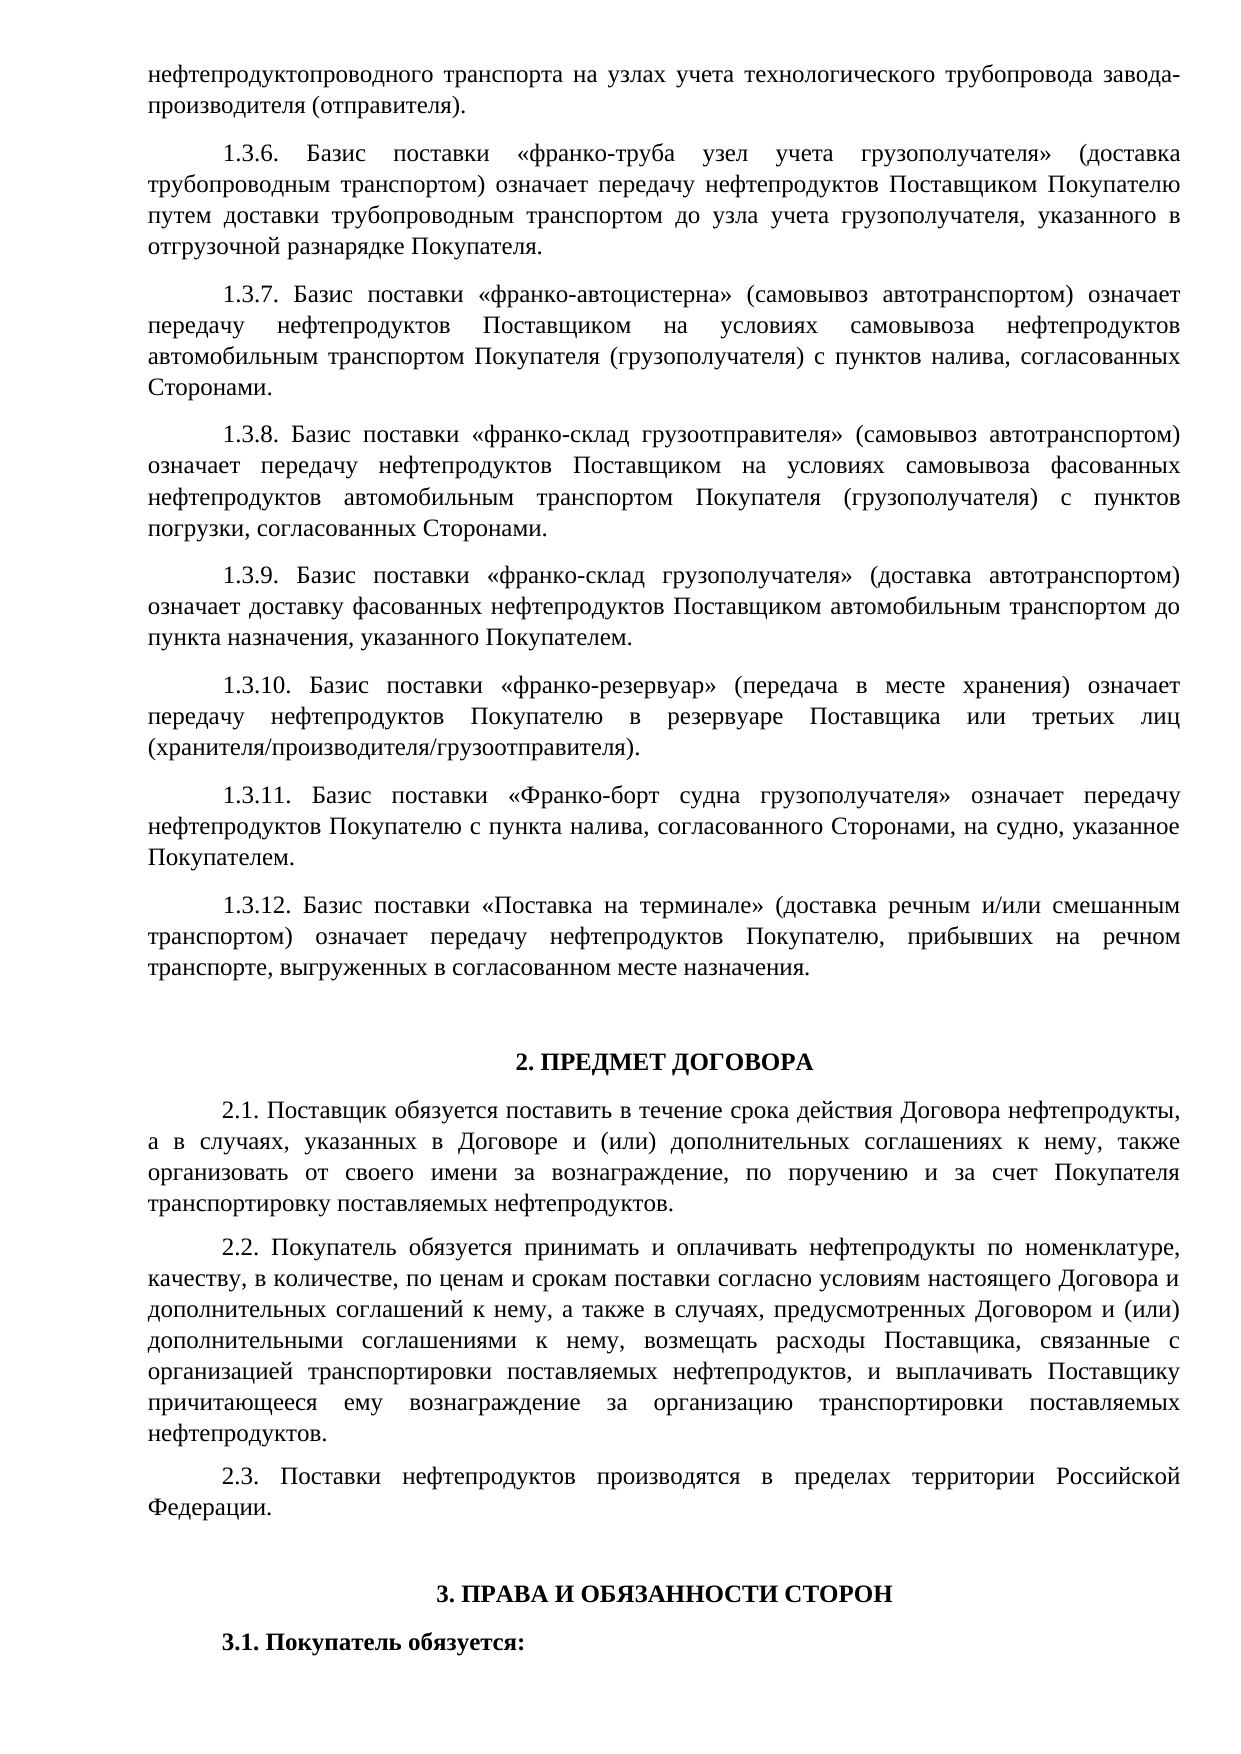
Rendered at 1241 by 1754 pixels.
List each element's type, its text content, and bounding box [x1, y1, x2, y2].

text 2. ПРЕДМЕТ ДОГОВОРА [148, 1047, 1181, 1076]
text 2.1. Поставщик обязуется поставить в течение срока действия Договора нефтепродукты, а в случаях, указанных в Договоре и (или) дополнительных соглашениях к нему, также организовать от своего имени за вознаграждение, по поручению и за счет Покупателя транспортировку поставляемых нефтепродуктов. [148, 1095, 1181, 1217]
text 1.3.9. Базис поставки «франко-склад грузополучателя» (доставка автотранспортом) означает доставку фасованных нефтепродуктов Поставщиком автомобильным транспортом до пункта назначения, указанного Покупателем. [148, 560, 1181, 651]
text 1.3.8. Базис поставки «франко-склад грузоотправителя» (самовывоз автотранспортом) означает передачу нефтепродуктов Поставщиком на условиях самовывоза фасованных нефтепродуктов автомобильным транспортом Покупателя (грузополучателя) с пунктов погрузки, согласованных Сторонами. [148, 419, 1181, 541]
text 1.3.6. Базис поставки «франко-труба узел учета грузополучателя» (доставка трубопроводным транспортом) означает передачу нефтепродуктов Поставщиком Покупателю путем доставки трубопроводным транспортом до узла учета грузополучателя, указанного в отгрузочной разнарядке Покупателя. [148, 138, 1181, 260]
text 2.2. Покупатель обязуется принимать и оплачивать нефтепродукты по номенклатуре, качеству, в количестве, по ценам и срокам поставки согласно условиям настоящего Договора и дополнительных соглашений к нему, а также в случаях, предусмотренных Договором и (или) дополнительными соглашениями к нему, возмещать расходы Поставщика, связанные с организацией транспортировки поставляемых нефтепродуктов, и выплачивать Поставщику причитающееся ему вознаграждение за организацию транспортировки поставляемых нефтепродуктов. [148, 1232, 1181, 1447]
text 1.3.7. Базис поставки «франко-автоцистерна» (самовывоз автотранспортом) означает передачу нефтепродуктов Поставщиком на условиях самовывоза нефтепродуктов автомобильным транспортом Покупателя (грузополучателя) с пунктов налива, согласованных Сторонами. [148, 279, 1181, 401]
text 2.3. Поставки нефтепродуктов производятся в пределах территории Российской Федерации. [148, 1461, 1181, 1521]
text 1.3.12. Базис поставки «Поставка на терминале» (доставка речным и/или смешанным транспортом) означает передачу нефтепродуктов Покупателю, прибывших на речном транспорте, выгруженных в согласованном месте назначения. [148, 890, 1181, 981]
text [148, 59, 1181, 119]
text 3. ПРАВА И ОБЯЗАННОСТИ СТОРОН [148, 1579, 1181, 1608]
text 3.1. Покупатель обязуется: [148, 1627, 1181, 1656]
text 1.3.11. Базис поставки «Франко-борт судна грузополучателя» означает передачу нефтепродуктов Покупателю с пункта налива, согласованного Сторонами, на судно, указанное Покупателем. [148, 780, 1181, 871]
text 1.3.10. Базис поставки «франко-резервуар» (передача в месте хранения) означает передачу нефтепродуктов Покупателю в резервуаре Поставщика или третьих лиц (хранителя/производителя/грузоотправителя). [148, 670, 1181, 761]
